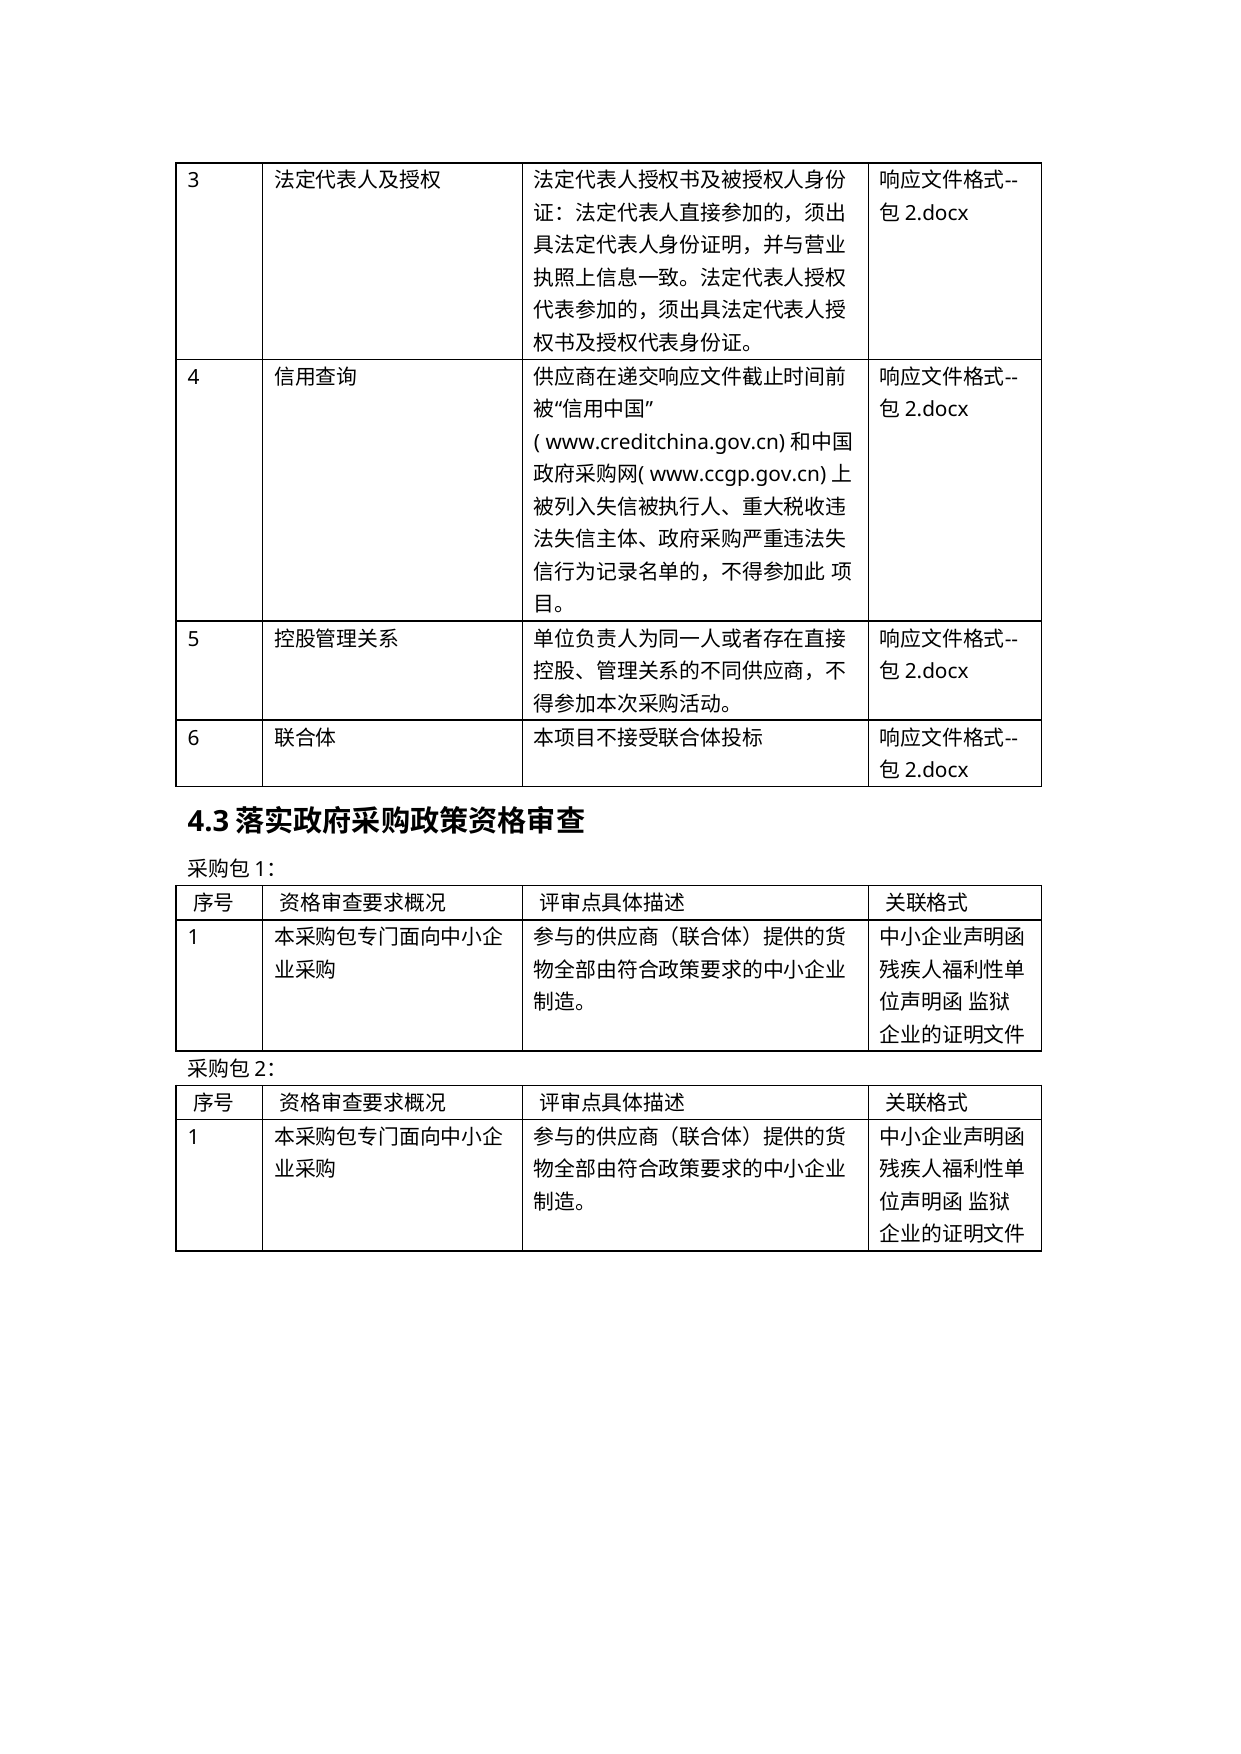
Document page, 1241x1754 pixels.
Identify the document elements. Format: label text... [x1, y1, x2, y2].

table_cell 本采购包专门面向中小企业采购 [263, 921, 522, 1050]
table_cell 本采购包专门面向中小企业采购 [263, 1120, 522, 1250]
table_cell 法定代表人及授权 [263, 164, 522, 358]
table_cell 中小企业声明函 残疾人福利性单位声明函 监狱企业的证明文件 [869, 921, 1041, 1050]
table_cell 响应文件格式--包2.docx [869, 622, 1041, 719]
table_cell 联合体 [263, 721, 522, 786]
text 4.3落实政府采购政策资格审查 [187, 787, 1053, 852]
table_cell 法定代表人授权书及被授权人身份证：法定代表人直接参加的，须出具法定代表人身份证明，并与营业执照上信息一致。法定代表人授权代表参加的，须出具法定代表人授权书及授权代表身份证。 [523, 164, 868, 358]
table_header 关联格式 [869, 1086, 1041, 1118]
table_header 序号 [177, 886, 262, 919]
table_header 评审点具体描述 [523, 1086, 868, 1118]
table_cell 单位负责人为同一人或者存在直接控股、管理关系的不同供应商，不得参加本次采购活动。 [523, 622, 868, 719]
table_cell 参与的供应商（联合体）提供的货物全部由符合政策要求的中小企业制造。 [523, 1120, 868, 1250]
table_cell 1 [177, 921, 262, 1050]
table_cell 响应文件格式--包2.docx [869, 721, 1041, 786]
text 采购包1： [187, 852, 1053, 885]
table_header 资格审查要求概况 [263, 1086, 522, 1118]
table_cell 响应文件格式--包2.docx [869, 164, 1041, 358]
table_cell 响应文件格式--包2.docx [869, 360, 1041, 620]
table_cell 1 [177, 1120, 262, 1250]
table_header 关联格式 [869, 886, 1041, 919]
table_cell 本项目不接受联合体投标 [523, 721, 868, 786]
table_cell 信用查询 [263, 360, 522, 620]
table_cell 供应商在递交响应文件截止时间前被“信用中国” ( www.creditchina.gov.cn) 和中国政府采购网( www.ccgp.gov.cn) 上被列入失信被执行人、重大税收违法失信主体、政府采购严重违法失信行为记录名单的，不得参加此 项目。 [523, 360, 868, 620]
table_cell 中小企业声明函 残疾人福利性单位声明函 监狱企业的证明文件 [869, 1120, 1041, 1250]
table_cell 4 [177, 360, 262, 620]
table_cell 5 [177, 622, 262, 719]
table_cell 3 [177, 164, 262, 358]
table_header 序号 [177, 1086, 262, 1118]
table_header 资格审查要求概况 [263, 886, 522, 919]
table_cell 6 [177, 721, 262, 786]
table_cell 控股管理关系 [263, 622, 522, 719]
text 采购包2： [187, 1052, 1053, 1084]
table_cell 参与的供应商（联合体）提供的货物全部由符合政策要求的中小企业制造。 [523, 921, 868, 1050]
table_header 评审点具体描述 [523, 886, 868, 919]
